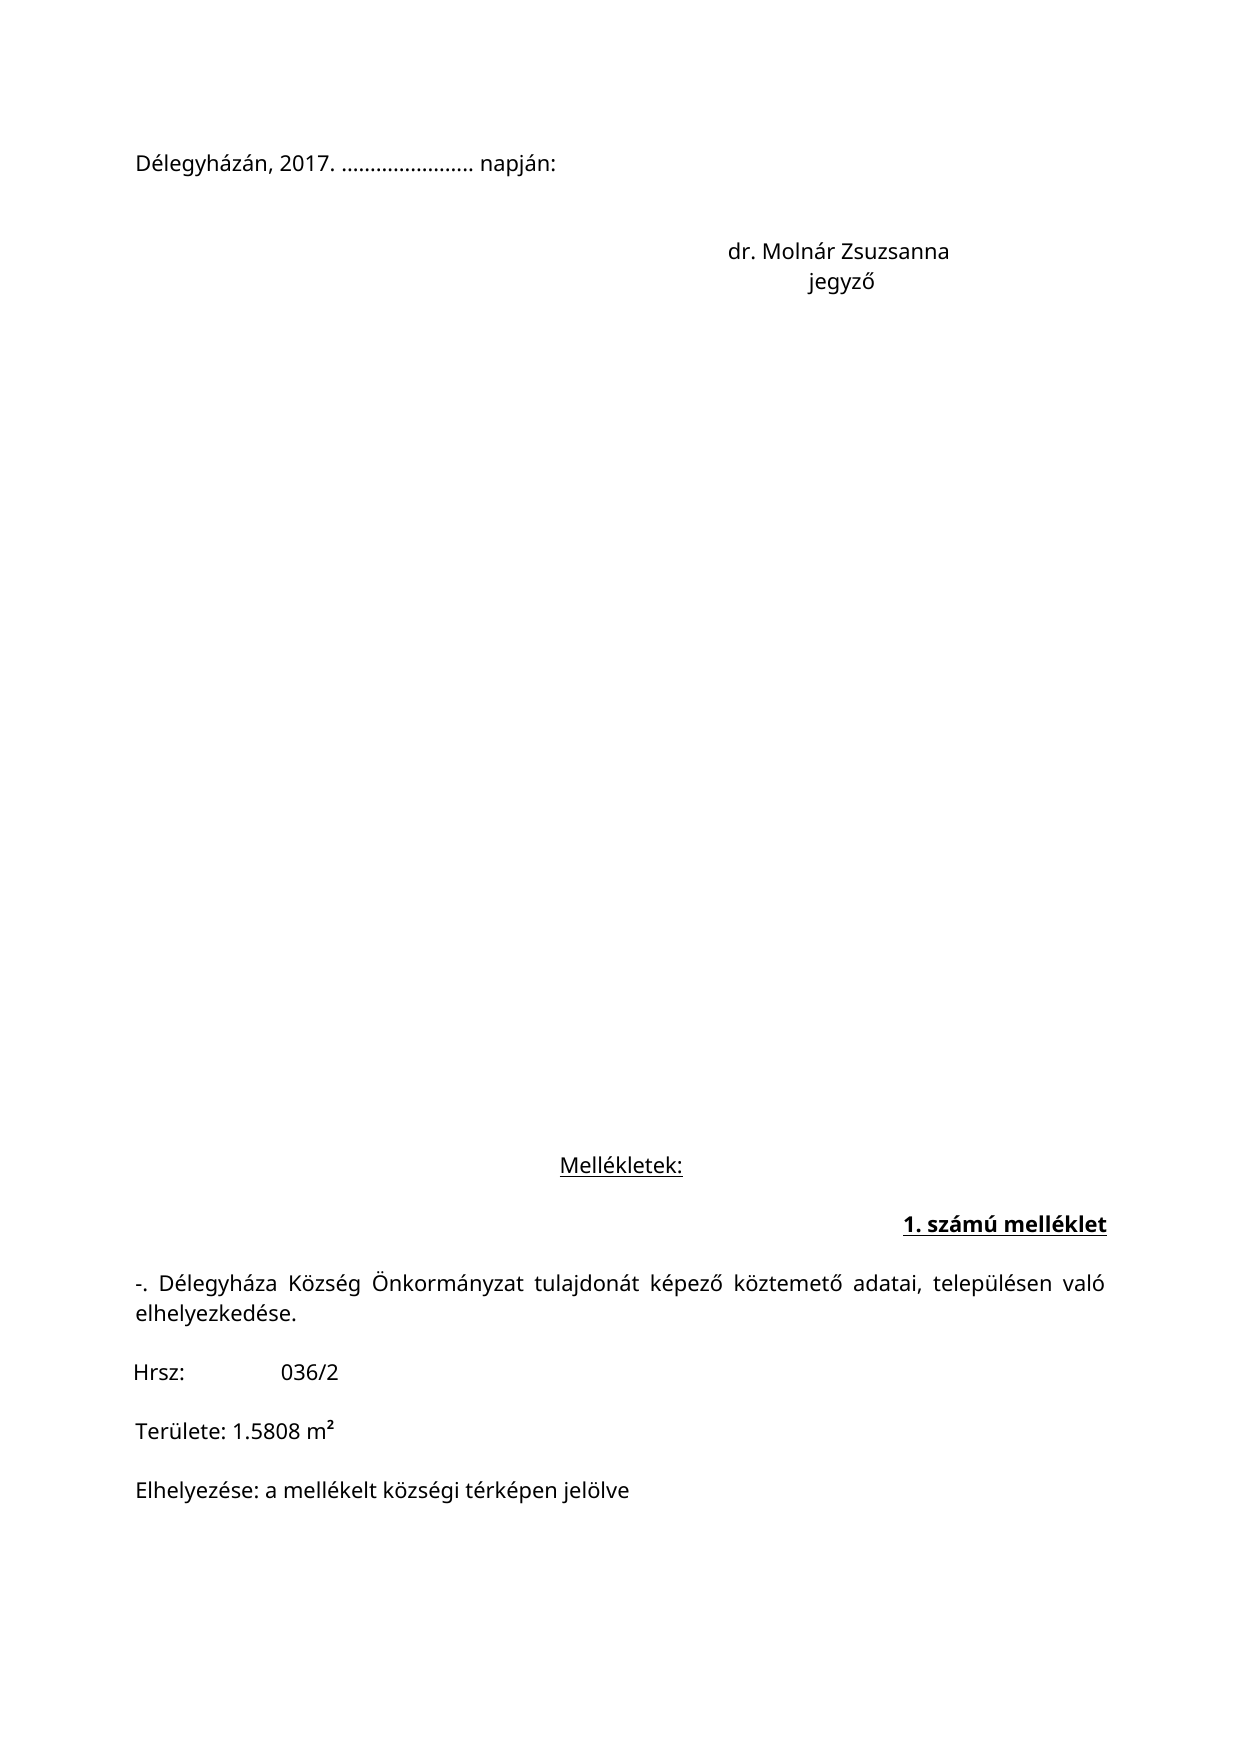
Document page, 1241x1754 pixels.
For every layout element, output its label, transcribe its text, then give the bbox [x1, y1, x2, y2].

text 1. számú melléklet [135, 1209, 1107, 1239]
text Elhelyezése: a mellékelt községi térképen jelölve [135, 1475, 1107, 1505]
text Délegyházán, 2017. ………………….. napján: [135, 148, 1107, 177]
text Mellékletek: [135, 1151, 1107, 1180]
text dr. Molnár Zsuzsanna [135, 236, 1107, 266]
text Területe: 1.5808 m2 [135, 1416, 1107, 1446]
text Hrsz: 036/2 [133, 1357, 1107, 1387]
text jegyző [135, 266, 1107, 296]
text -. Délegyháza Község Önkormányzat tulajdonát képező köztemető adatai, településen való elhelyezkedése. [135, 1268, 1107, 1328]
